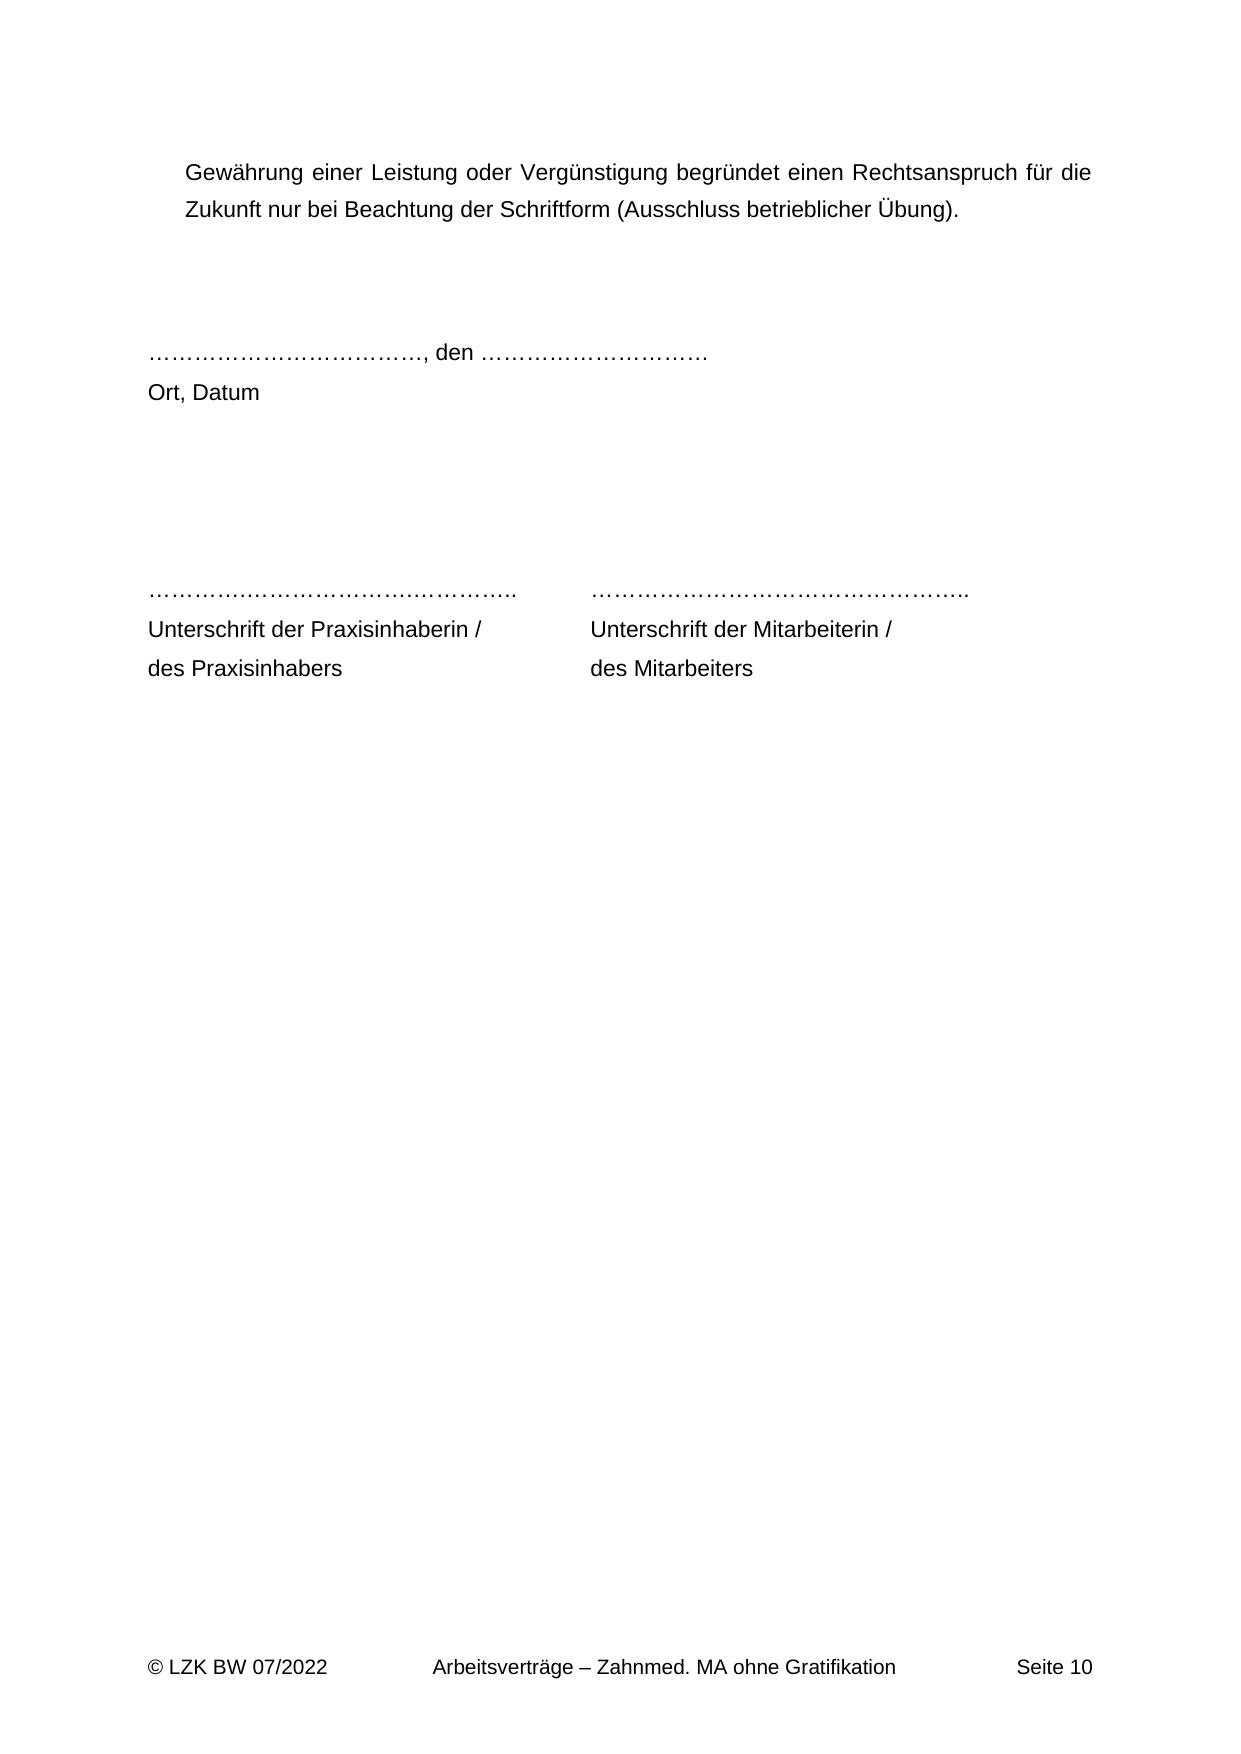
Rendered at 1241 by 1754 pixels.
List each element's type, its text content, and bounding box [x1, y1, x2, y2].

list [148, 148, 1092, 223]
text des Praxisinhabers des Mitarbeiters [148, 655, 1092, 681]
text Ort, Datum [148, 379, 1092, 405]
text ………………………………, den ………………………… [148, 339, 1092, 366]
text Unterschrift der Praxisinhaberin / Unterschrift der Mitarbeiterin / [148, 616, 1092, 642]
text ………….………………….………….. ………………………………………….. [148, 576, 1092, 602]
